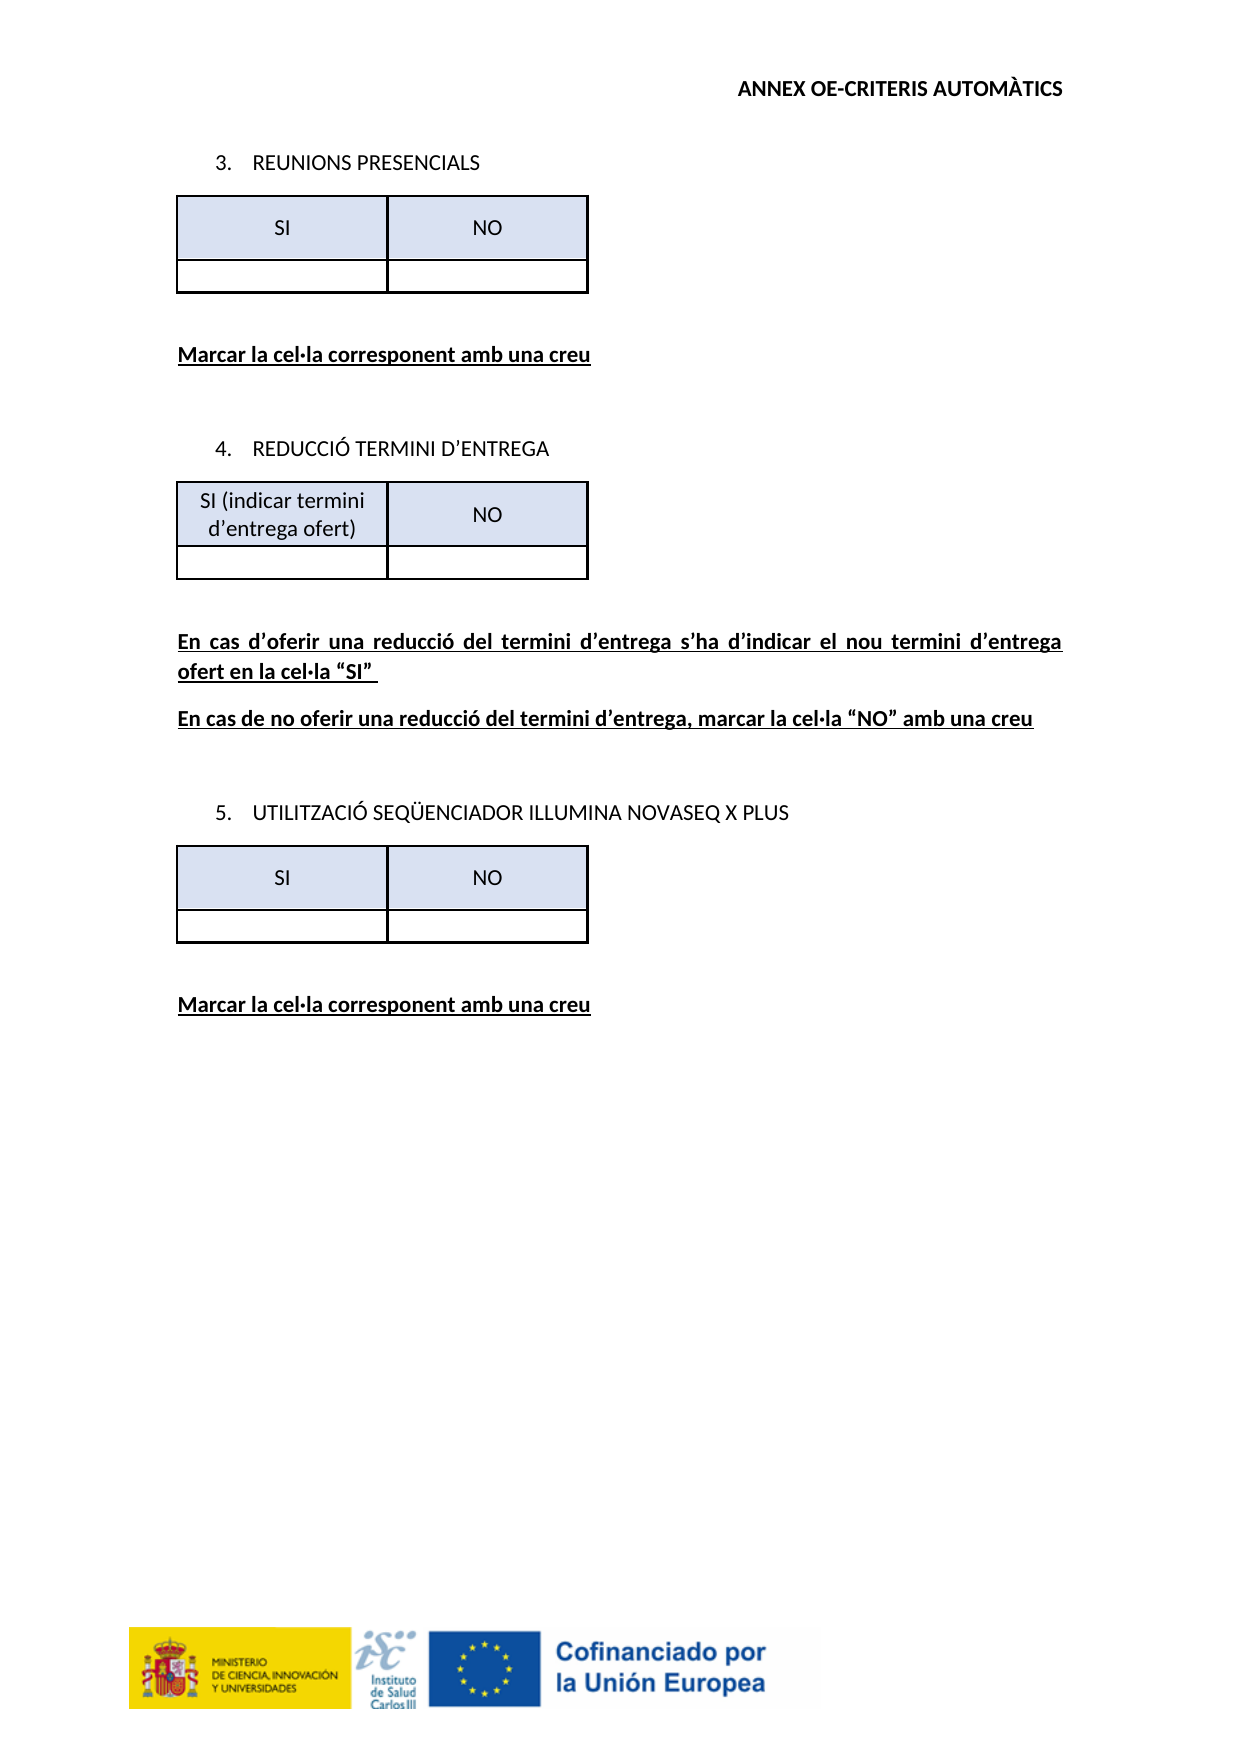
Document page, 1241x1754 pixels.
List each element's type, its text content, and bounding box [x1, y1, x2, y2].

text Marcar la cel·la corresponent amb una creu [177, 990, 1063, 1018]
table_header NO [389, 847, 586, 908]
text En cas d’oferir una reducció del termini d’entrega s’ha d’indicar el nou termini d’entrega ofert en la cel·la “SI” [177, 627, 1063, 651]
list UTILITZACIÓ SEQÜENCIADOR ILLUMINA NOVASEQ X PLUS [215, 798, 1063, 826]
table_header SI [178, 847, 386, 908]
list REUNIONS PRESENCIALS [215, 148, 1063, 176]
table_header SI (indicar termini d’entrega ofert) [178, 483, 386, 545]
table_header NO [389, 197, 586, 258]
table_cell [178, 911, 386, 941]
text En cas de no oferir una reducció del termini d’entrega, marcar la cel·la “NO” amb una creu [177, 704, 1063, 732]
table_cell [389, 911, 586, 941]
picture [127, 1627, 821, 1709]
table_header NO [389, 483, 586, 545]
table_cell [389, 547, 586, 578]
list REDUCCIÓ TERMINI D’ENTREGA [215, 434, 1063, 462]
table_cell [178, 547, 386, 578]
table_header SI [178, 197, 386, 258]
table_cell [178, 261, 386, 291]
text Marcar la cel·la corresponent amb una creu [177, 340, 1063, 368]
table_cell [389, 261, 586, 291]
text En cas d’oferir una reducció del termini d’entrega s’ha d’indicar el nou termini d’entrega ofert en la cel·la “SI” [177, 652, 1063, 685]
